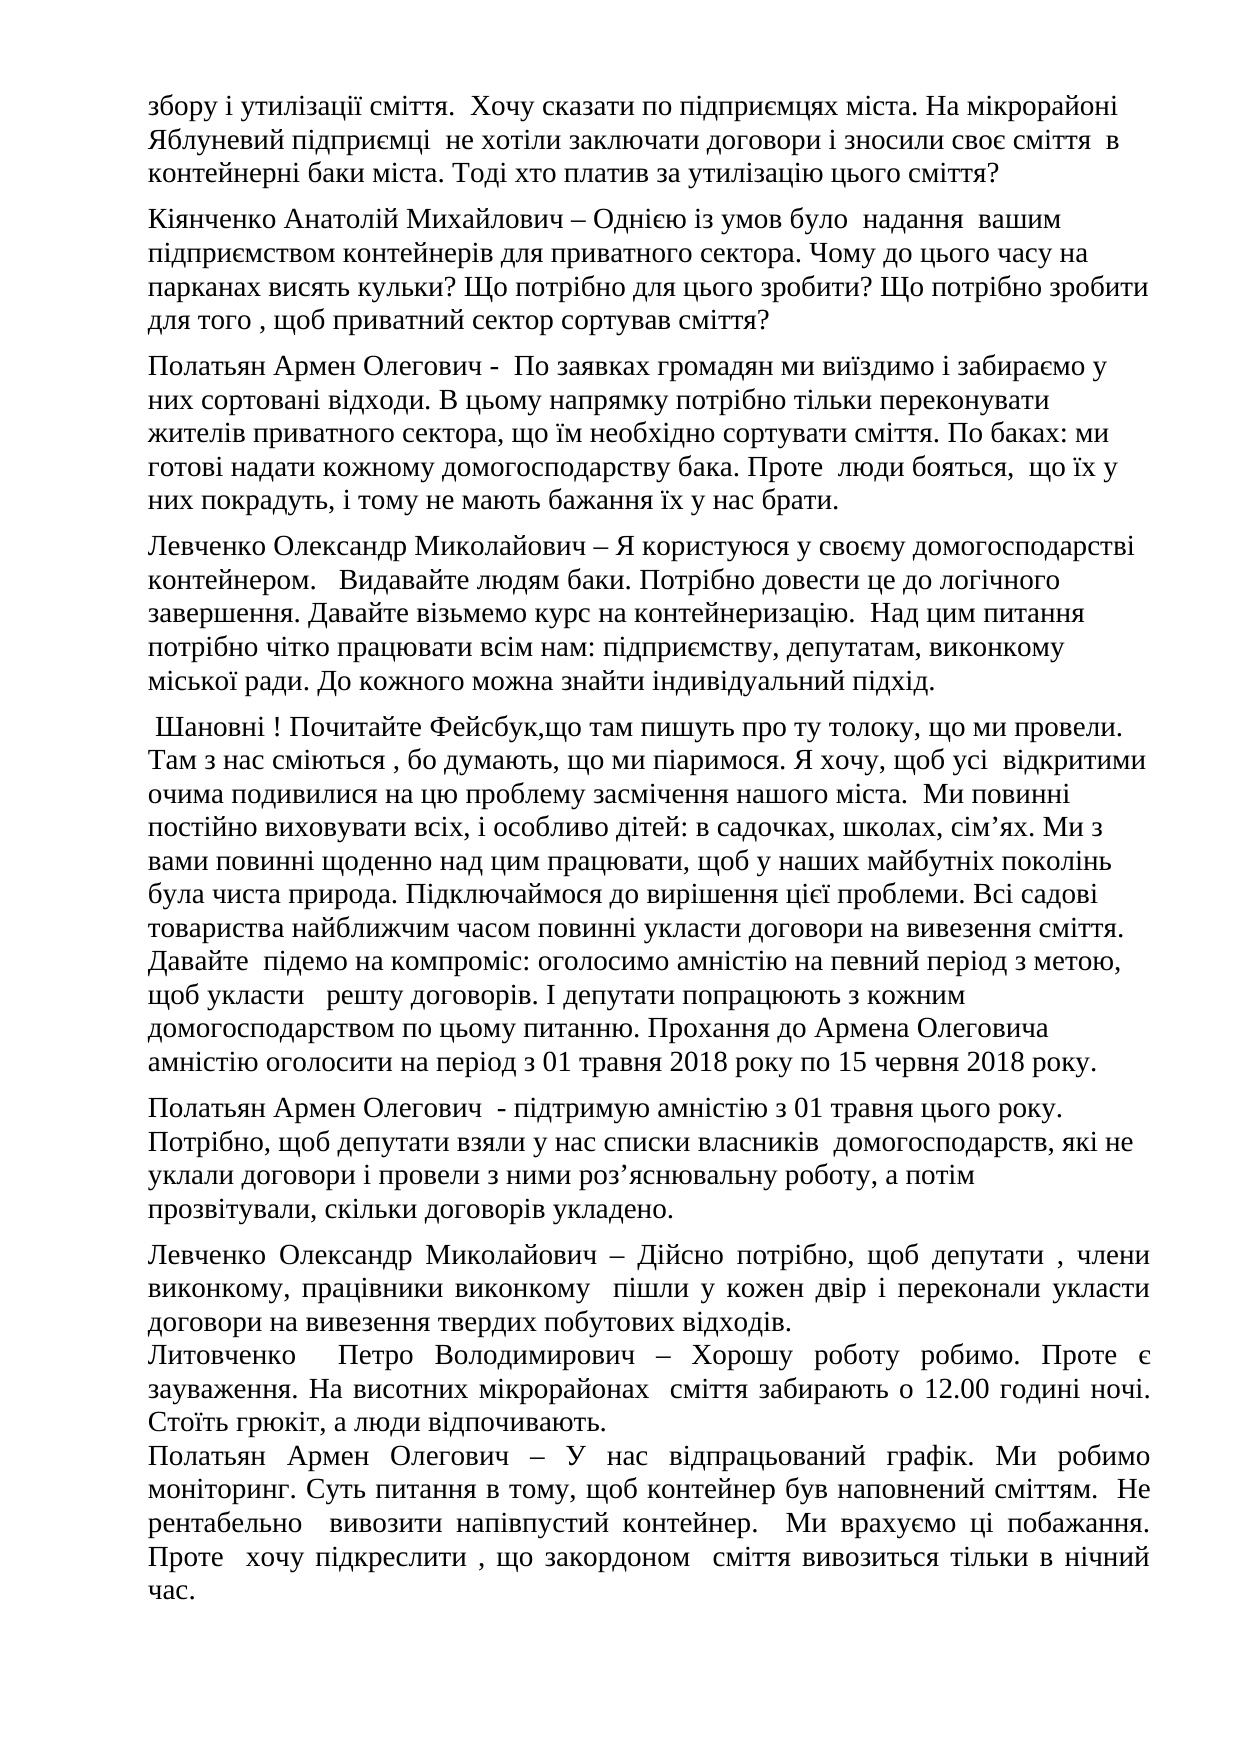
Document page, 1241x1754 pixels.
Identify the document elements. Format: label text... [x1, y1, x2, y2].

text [148, 88, 1152, 189]
text Шановні ! Почитайте Фейсбук,що там пишуть про ту толоку, що ми провели. Там з нас сміються , бо думають, що ми піаримося. Я хочу, щоб усі відкритими очима подивилися на цю проблему засмічення нашого міста. Ми повинні постійно виховувати всіх, і особливо дітей: в садочках, школах, сім’ях. Ми з вами повинні щоденно над цим працювати, щоб у наших майбутніх поколінь була чиста природа. Підключаймося до вирішення цієї проблеми. Всі садові товариства найближчим часом повинні укласти договори на вивезення сміття. Давайте підемо на компроміс: оголосимо амністію на певний період з метою, щоб укласти решту договорів. І депутати попрацюють з кожним домогосподарством по цьому питанню. Прохання до Армена Олеговича амністію оголосити на період з 01 травня 2018 року по 15 червня 2018 року. [148, 709, 1152, 1078]
subtitle Литовченко Петро Володимирович – Хорошу роботу робимо. Проте є зауваження. На висотних мікрорайонах сміття забирають о 12.00 годині ночі. Стоїть грюкіт, а люди відпочивають. [148, 1337, 1152, 1438]
text Полатьян Армен Олегович - По заявках громадян ми виїздимо і забираємо у них сортовані відходи. В цьому напрямку потрібно тільки переконувати жителів приватного сектора, що їм необхідно сортувати сміття. По баках: ми готові надати кожному домогосподарству бака. Проте люди бояться, що їх у них покрадуть, і тому не мають бажання їх у нас брати. [148, 348, 1152, 516]
text Левченко Олександр Миколайович – Я користуюся у своєму домогосподарстві контейнером. Видавайте людям баки. Потрібно довести це до логічного завершення. Давайте візьмемо курс на контейнеризацію. Над цим питання потрібно чітко працювати всім нам: підприємству, депутатам, виконкому міської ради. До кожного можна знайти індивідуальний підхід. [148, 528, 1152, 696]
text Кіянченко Анатолій Михайлович – Однією із умов було надання вашим підприємством контейнерів для приватного сектора. Чому до цього часу на парканах висять кульки? Що потрібно для цього зробити? Що потрібно зробити для того , щоб приватний сектор сортував сміття? [148, 202, 1152, 336]
subtitle Полатьян Армен Олегович – У нас відпрацьований графік. Ми робимо моніторинг. Суть питання в тому, щоб контейнер був наповнений сміттям. Не рентабельно вивозити напівпустий контейнер. Ми врахуємо ці побажання. Проте хочу підкреслити , що закордоном сміття вивозиться тільки в нічний час. [148, 1438, 1152, 1606]
text Полатьян Армен Олегович - підтримую амністію з 01 травня цього року. Потрібно, щоб депутати взяли у нас списки власників домогосподарств, які не уклали договори і провели з ними роз’яснювальну роботу, а потім прозвітували, скільки договорів укладено. [148, 1090, 1152, 1224]
subtitle Левченко Олександр Миколайович – Дійсно потрібно, щоб депутати , члени виконкому, працівники виконкому пішли у кожен двір і переконали укласти договори на вивезення твердих побутових відходів. [148, 1237, 1152, 1337]
